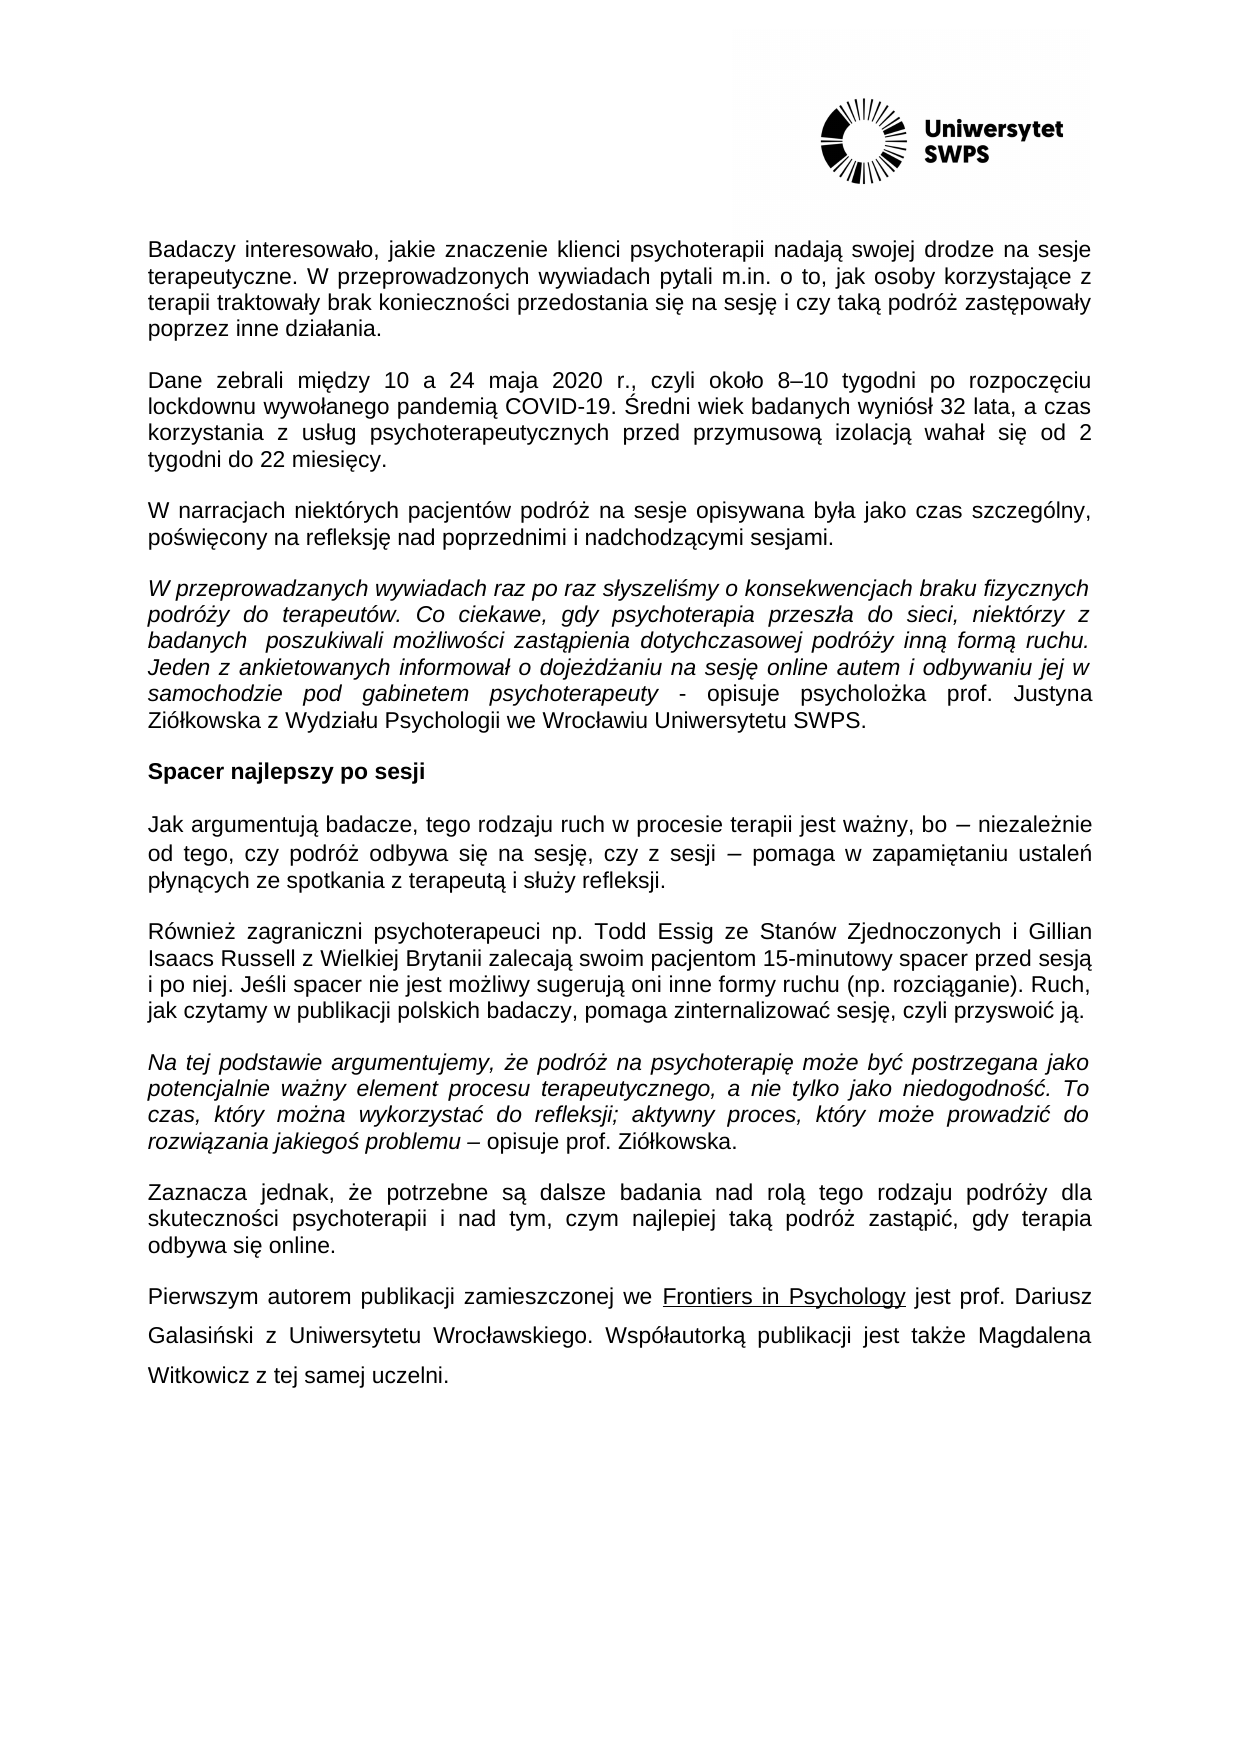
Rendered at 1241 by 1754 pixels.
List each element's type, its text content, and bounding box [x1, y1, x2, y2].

text W narracjach niektórych pacjentów podróż na sesje opisywana była jako czas szczególny, poświęcony na refleksję nad poprzednimi i nadchodzącymi sesjami. [148, 497, 1092, 550]
text Badaczy interesowało, jakie znaczenie klienci psychoterapii nadają swojej drodze na sesje terapeutyczne. W przeprowadzonych wywiadach pytali m.in. o to, jak osoby korzystające z terapii traktowały brak konieczności przedostania się na sesję i czy taką podróż zastępowały poprzez inne działania. [148, 236, 1092, 342]
text Dane zebrali między 10 a 24 maja 2020 r., czyli około 8–10 tygodni po rozpoczęciu lockdownu wywołanego pandemią COVID-19. Średni wiek badanych wyniósł 32 lata, a czas korzystania z usług psychoterapeutycznych przed przymusową izolacją wahał się od 2 tygodni do 22 miesięcy. [148, 367, 1092, 472]
text W przeprowadzanych wywiadach raz po raz słyszeliśmy o konsekwencjach braku fizycznych podróży do terapeutów. Co ciekawe, gdy psychoterapia przeszła do sieci, niektórzy z badanych poszukiwali możliwości zastąpienia dotychczasowej podróży inną formą ruchu. Jeden z ankietowanych informował o dojeżdżaniu na sesję online autem i odbywaniu jej w samochodzie pod gabinetem psychoterapeuty - opisuje psycholożka prof. Justyna Ziółkowska z Wydziału Psychologii we Wrocławiu Uniwersytetu SWPS. [148, 575, 1092, 733]
text Również zagraniczni psychoterapeuci np. Todd Essig ze Stanów Zjednoczonych i Gillian Isaacs Russell z Wielkiej Brytanii zalecają swoim pacjentom 15-minutowy spacer przed sesją i po niej. Jeśli spacer nie jest możliwy sugerują oni inne formy ruchu (np. rozciąganie). Ruch, jak czytamy w publikacji polskich badaczy, pomaga zinternalizować sesję, czyli przyswoić ją. [148, 918, 1092, 1023]
text Jak argumentują badacze, tego rodzaju ruch w procesie terapii jest ważny, bo – niezależnie od tego, czy podróż odbywa się na sesję, czy z sesji – pomaga w zapamiętaniu ustaleń płynących ze spotkania z terapeutą i służy refleksji. [148, 809, 1092, 893]
text Spacer najlepszy po sesji [148, 758, 1092, 784]
text Zaznacza jednak, że potrzebne są dalsze badania nad rolą tego rodzaju podróży dla skuteczności psychoterapii i nad tym, czym najlepiej taką podróż zastąpić, gdy terapia odbywa się online. [148, 1179, 1092, 1258]
picture [731, 29, 1090, 236]
text Na tej podstawie argumentujemy, że podróż na psychoterapię może być postrzegana jako potencjalnie ważny element procesu terapeutycznego, a nie tylko jako niedogodność. To czas, który można wykorzystać do refleksji; aktywny proces, który może prowadzić do rozwiązania jakiegoś problemu – opisuje prof. Ziółkowska. [148, 1048, 1092, 1154]
text Pierwszym autorem publikacji zamieszczonej we Frontiers in Psychology jest prof. Dariusz Galasiński z Uniwersytetu Wrocławskiego. Współautorką publikacji jest także Magdalena Witkowicz z tej samej uczelni. [148, 1283, 1092, 1388]
